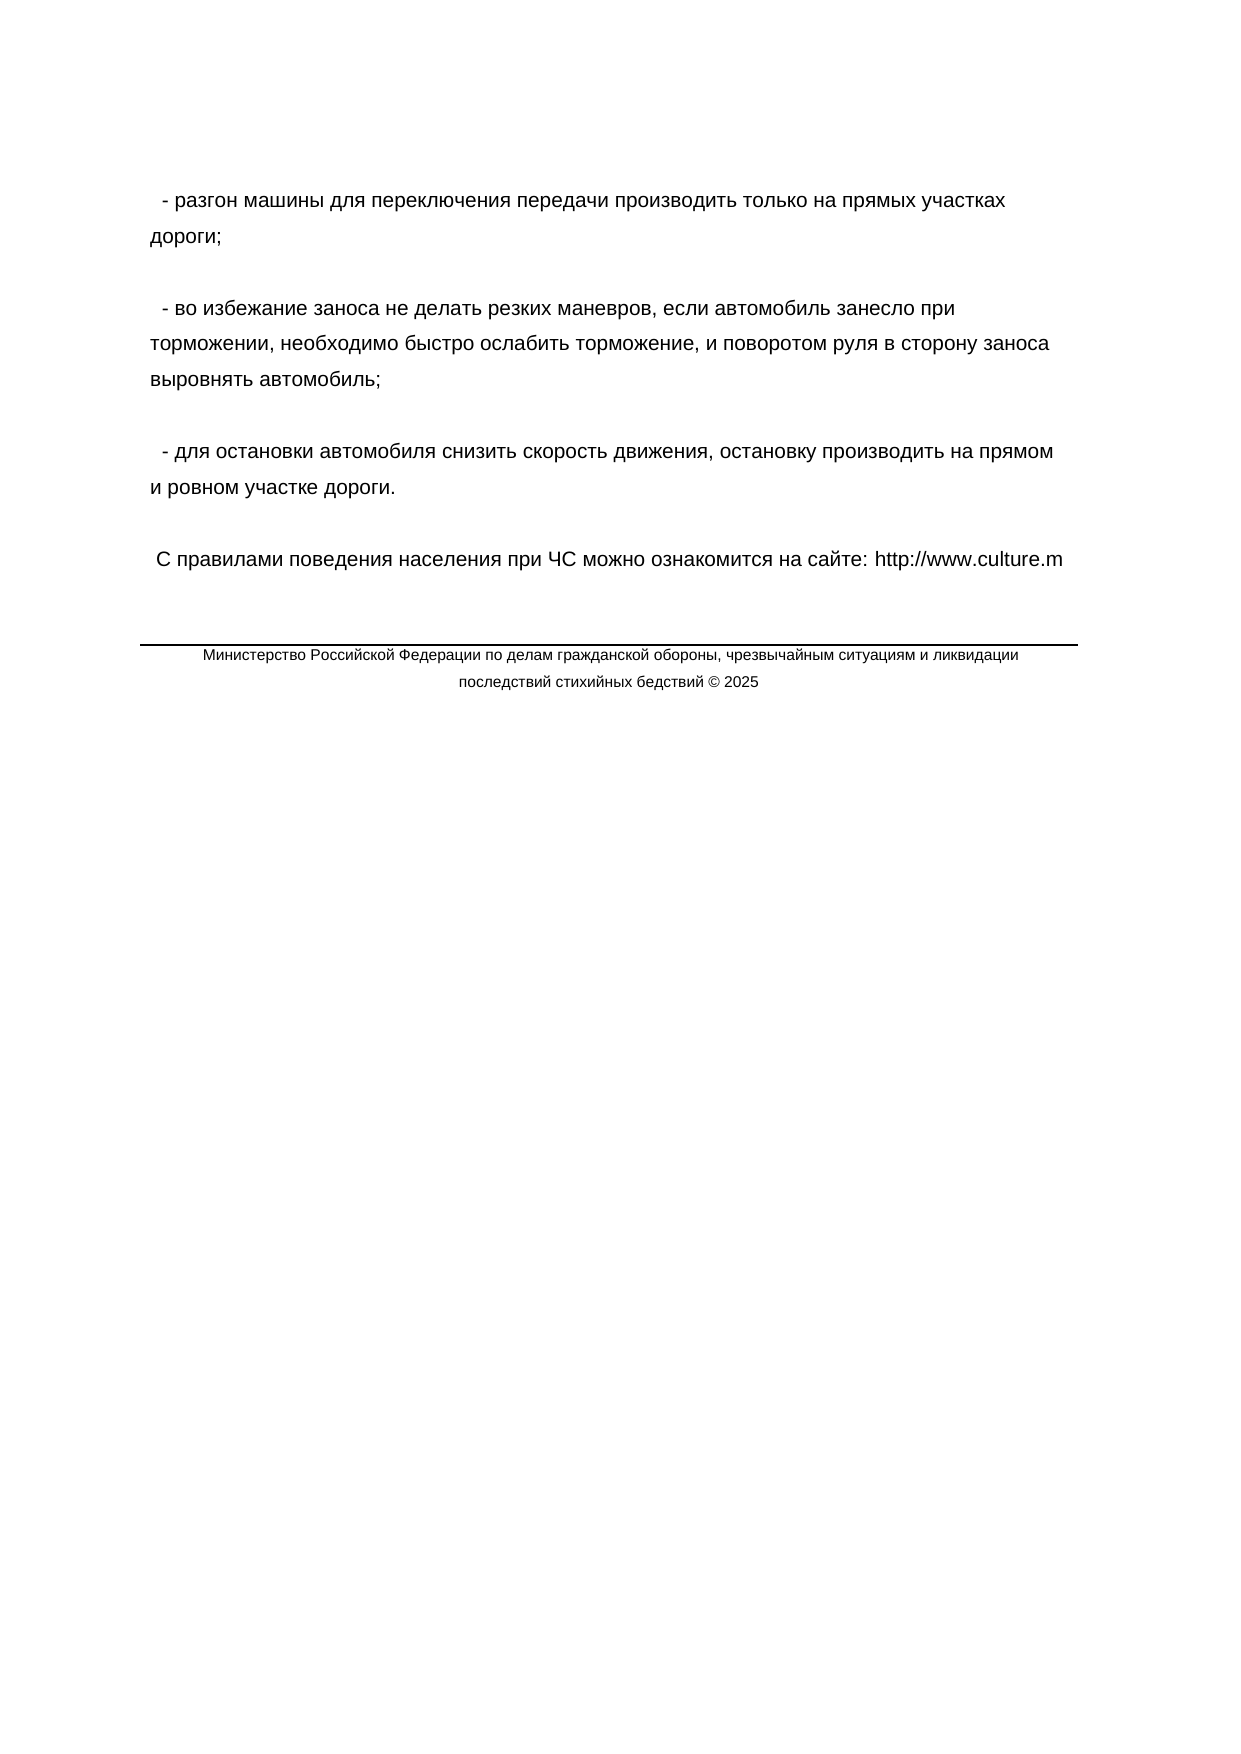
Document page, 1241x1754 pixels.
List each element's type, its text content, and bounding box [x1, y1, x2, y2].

table_cell Министерство Российской Федерации по делам гражданской обороны, чрезвычайным ситуациям и ликвидации последствий стихийных бедствий © 2025 [140, 646, 1078, 727]
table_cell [140, 150, 1078, 644]
